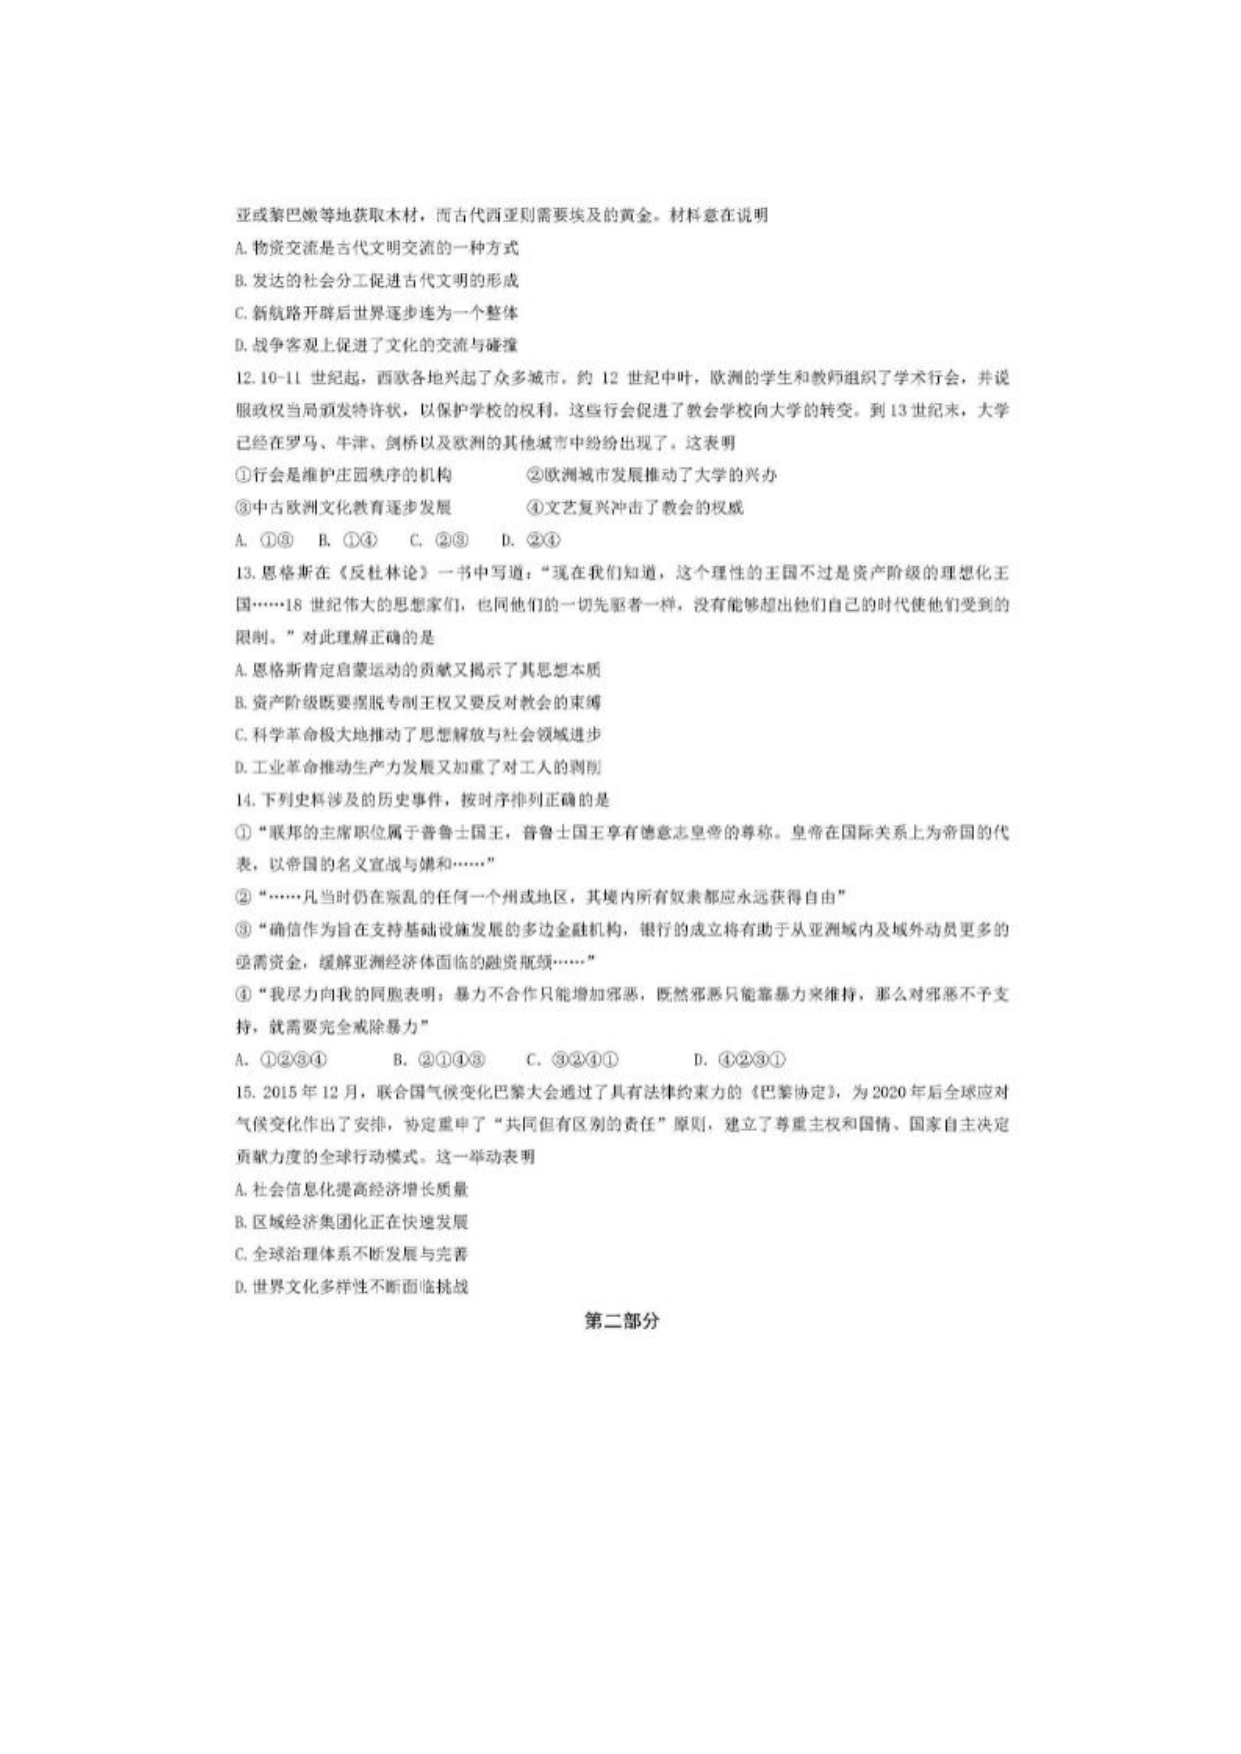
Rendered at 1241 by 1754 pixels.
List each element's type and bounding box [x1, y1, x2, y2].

picture [206, 162, 1035, 1367]
